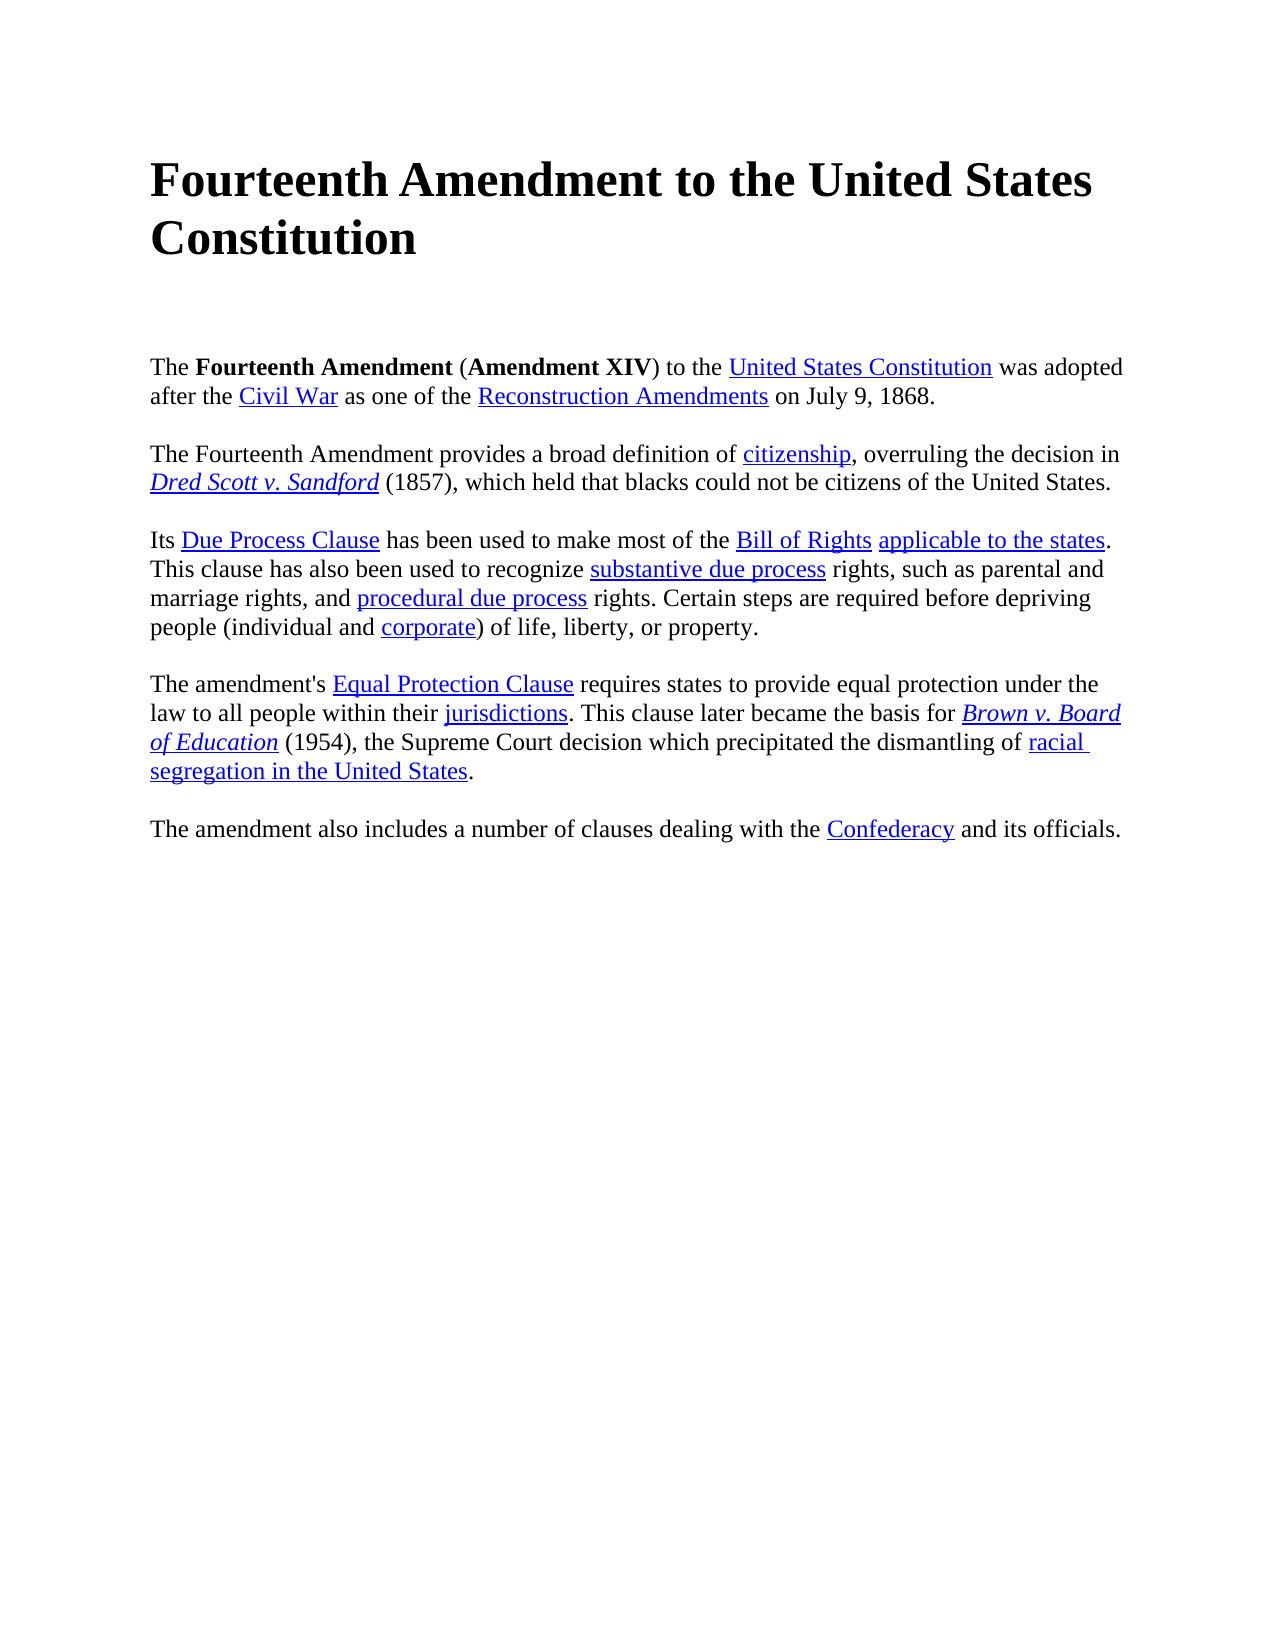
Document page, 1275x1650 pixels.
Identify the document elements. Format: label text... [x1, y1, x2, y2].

text The amendment also includes a number of clauses dealing with the Confederacy and its officials. [150, 814, 1125, 842]
text The Fourteenth Amendment (Amendment XIV) to the United States Constitution was adopted after the Civil War as one of the Reconstruction Amendments on July 9, 1868. [150, 352, 1125, 409]
text The Fourteenth Amendment provides a broad definition of citizenship, overruling the decision in Dred Scott v. Sandford (1857), which held that blacks could not be citizens of the United States. [150, 439, 1125, 496]
text Fourteenth Amendment to the United States Constitution [150, 150, 1125, 265]
text Its Due Process Clause has been used to make most of the Bill of Rights applicable to the states. This clause has also been used to recognize substantive due process rights, such as parental and marriage rights, and procedural due process rights. Certain steps are required before depriving people (individual and corporate) of life, liberty, or property. [150, 525, 1125, 640]
text The amendment's Equal Protection Clause requires states to provide equal protection under the law to all people within their jurisdictions. This clause later became the basis for Brown v. Board of Education (1954), the Supreme Court decision which precipitated the dismantling of racial segregation in the United States. [150, 669, 1125, 784]
